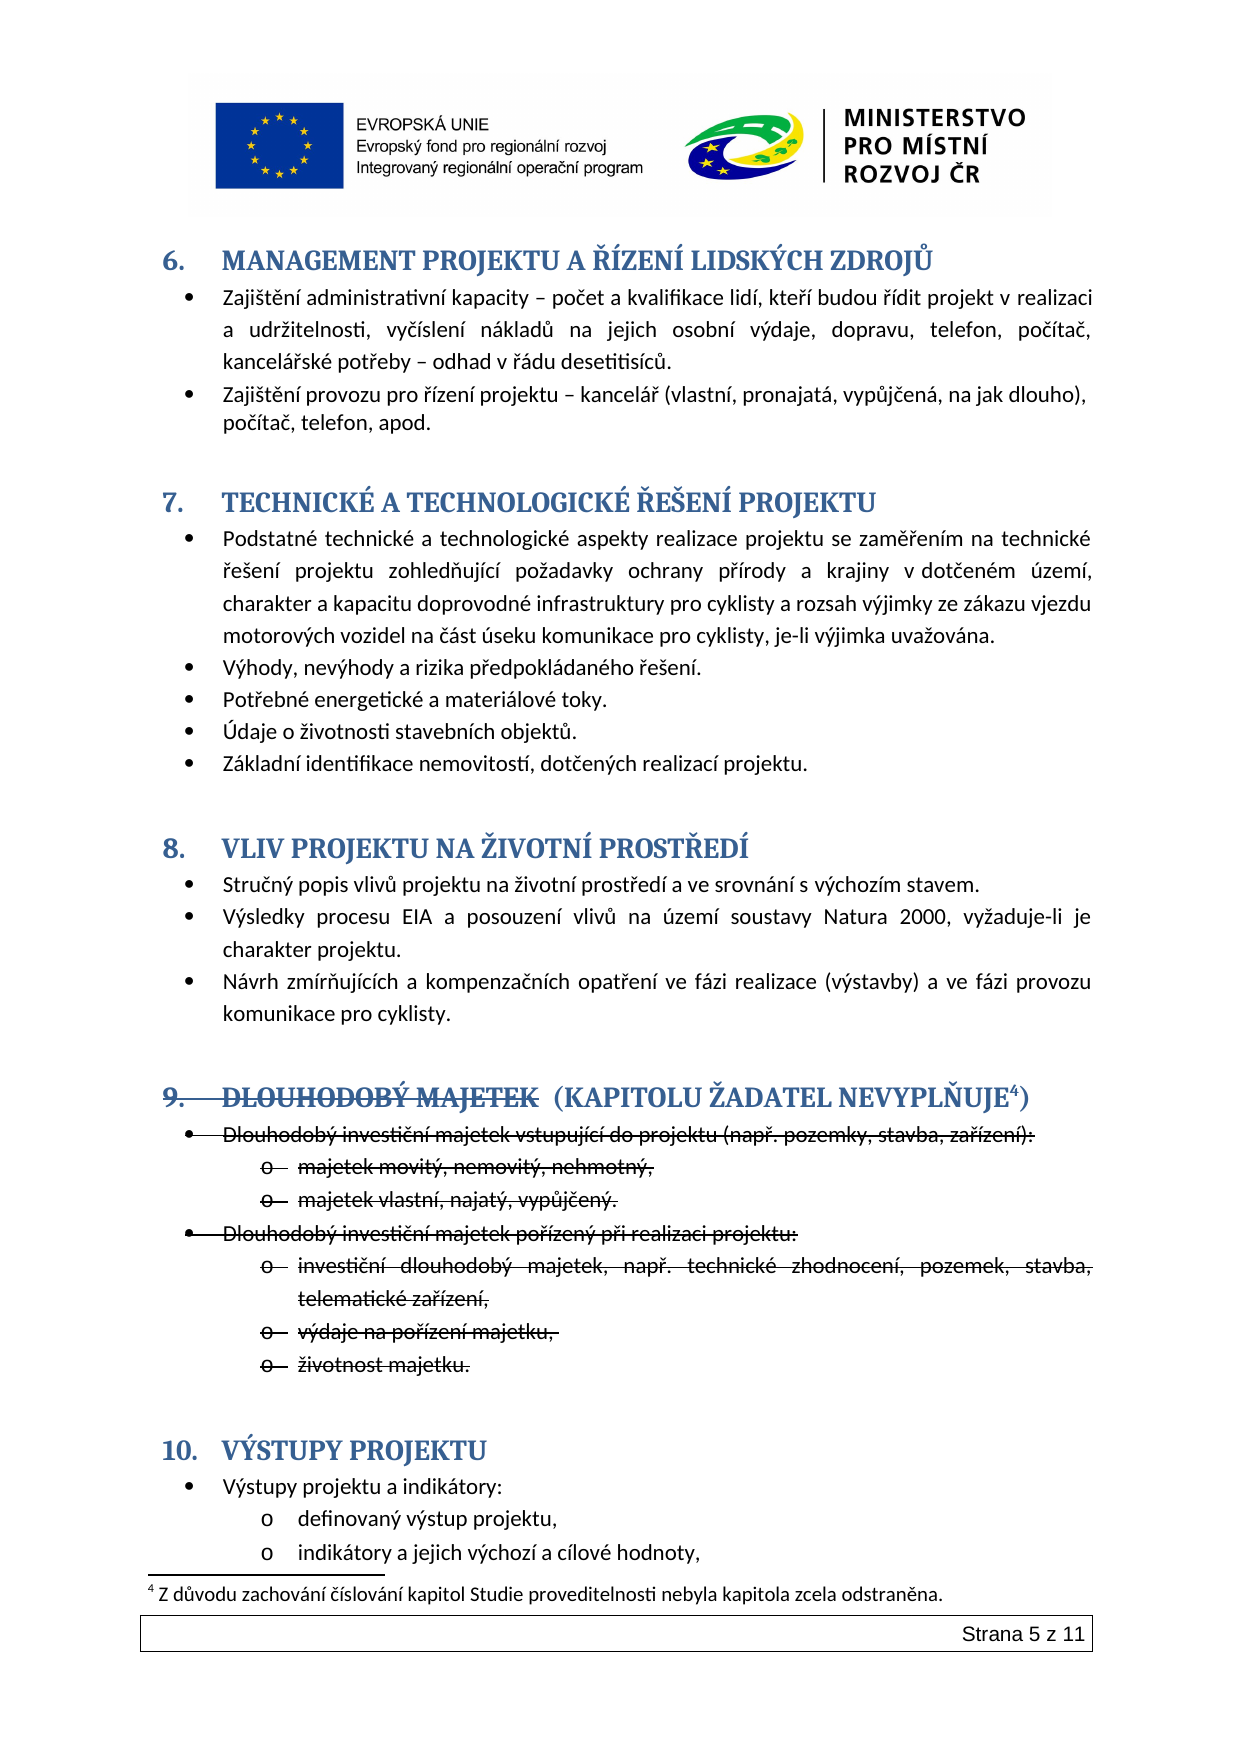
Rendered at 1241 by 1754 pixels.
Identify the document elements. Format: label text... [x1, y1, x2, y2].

list Výsledky procesu EIA a posouzení vlivů na území soustavy Natura 2000, vyžaduje-li je charakter projektu. [185, 902, 1093, 963]
list Výstupy projektu a indikátory: [185, 1472, 1093, 1500]
subtitle Technické a technologické řešení projektu [162, 486, 1093, 519]
picture [187, 73, 1053, 217]
list investiční dlouhodobý majetek, např. technické zhodnocení, pozemek, stavba, telematické zařízení, [260, 1251, 1093, 1313]
list životnost majetku. [260, 1350, 1093, 1379]
list Zajištění provozu pro řízení projektu – kancelář (vlastní, pronajatá, vypůjčená, na jak dlouho), počítač, telefon, apod. [185, 380, 1093, 436]
list Dlouhodobý investiční majetek pořízený při realizaci projektu: [185, 1219, 1093, 1247]
list Základní identifikace nemovitostí, dotčených realizací projektu. [185, 749, 1093, 778]
list indikátory a jejich výchozí a cílové hodnoty, [260, 1538, 1093, 1567]
list Údaje o životnosti stavebních objektů. [185, 717, 1093, 745]
list Potřebné energetické a materiálové toky. [185, 685, 1093, 713]
list Výhody, nevýhody a rizika předpokládaného řešení. [185, 653, 1093, 681]
list majetek movitý, nemovitý, nehmotný, [260, 1152, 1093, 1181]
list Zajištění administrativní kapacity – počet a kvalifikace lidí, kteří budou řídit projekt v realizaci a udržitelnosti, vyčíslení nákladů na jejich osobní výdaje, dopravu, telefon, počítač, kancelářské potřeby – odhad v řádu desetitisíců. [185, 283, 1093, 376]
list Podstatné technické a technologické aspekty realizace projektu se zaměřením na technické řešení projektu zohledňující požadavky ochrany přírody a krajiny v dotčeném území, charakter a kapacitu doprovodné infrastruktury pro cyklisty a rozsah výjimky ze zákazu vjezdu motorových vozidel na část úseku komunikace pro cyklisty, je-li výjimka uvažována. [185, 524, 1093, 649]
list definovaný výstup projektu, [260, 1504, 1093, 1534]
list Návrh zmírňujících a kompenzačních opatření ve fázi realizace (výstavby) a ve fázi provozu komunikace pro cyklisty. [185, 967, 1093, 1027]
subtitle Výstupy projektu [162, 1434, 1093, 1467]
subtitle Management projektu a řízení lidských zdrojů [162, 244, 1093, 278]
subtitle Vliv projektu na životní prostředí [162, 832, 1093, 865]
list výdaje na pořízení majetku, [260, 1317, 1093, 1346]
list Dlouhodobý investiční majetek vstupující do projektu (např. pozemky, stavba, zařízení): [185, 1120, 1093, 1148]
subtitle Dlouhodobý majetek (kapitolu žadatel nevyplňuje) [162, 1081, 1093, 1115]
list Stručný popis vlivů projektu na životní prostředí a ve srovnání s výchozím stavem. [185, 870, 1093, 898]
list majetek vlastní, najatý, vypůjčený. [260, 1186, 1093, 1215]
